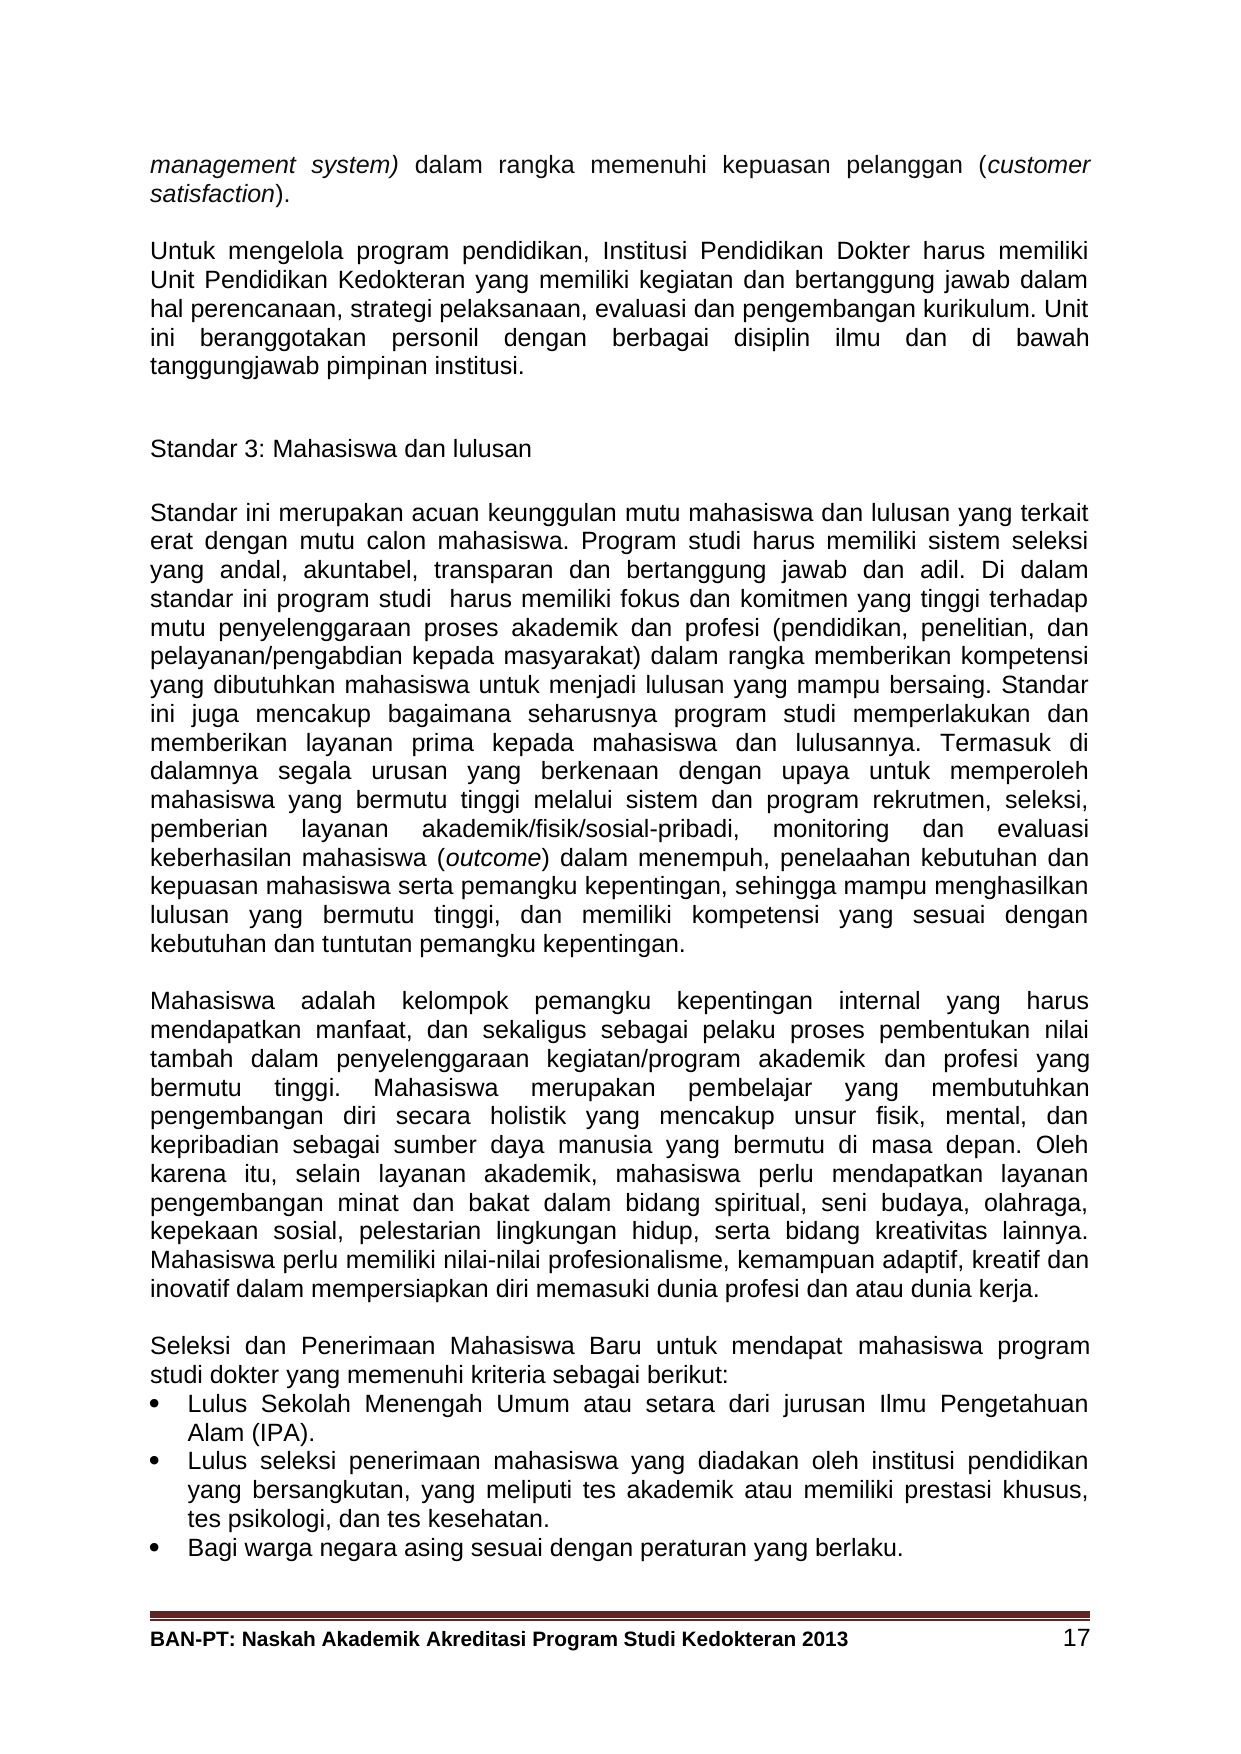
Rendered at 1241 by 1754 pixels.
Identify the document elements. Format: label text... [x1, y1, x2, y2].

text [150, 150, 1090, 207]
list Lulus seleksi penerimaan mahasiswa yang diadakan oleh institusi pendidikan yang bersangkutan, yang meliputi tes akademik atau memiliki prestasi khusus, tes psikologi, dan tes kesehatan. [150, 1446, 1090, 1533]
list Lulus Sekolah Menengah Umum atau setara dari jurusan Ilmu Pengetahuan Alam (IPA). [150, 1389, 1090, 1446]
text Seleksi dan Penerimaan Mahasiswa Baru untuk mendapat mahasiswa program studi dokter yang memenuhi kriteria sebagai berikut: [150, 1331, 1090, 1389]
text Mahasiswa adalah kelompok pemangku kepentingan internal yang harus mendapatkan manfaat, dan sekaligus sebagai pelaku proses pembentukan nilai tambah dalam penyelenggaraan kegiatan/program akademik dan profesi yang bermutu tinggi. Mahasiswa merupakan pembelajar yang membutuhkan pengembangan diri secara holistik yang mencakup unsur fisik, mental, dan kepribadian sebagai sumber daya manusia yang bermutu di masa depan. Oleh karena itu, selain layanan akademik, mahasiswa perlu mendapatkan layanan pengembangan minat dan bakat dalam bidang spiritual, seni budaya, olahraga, kepekaan sosial, pelestarian lingkungan hidup, serta bidang kreativitas lainnya. Mahasiswa perlu memiliki nilai-nilai profesionalisme, kemampuan adaptif, kreatif dan inovatif dalam mempersiapkan diri memasuki dunia profesi dan atau dunia kerja. [150, 986, 1090, 1302]
text Standar ini merupakan acuan keunggulan mutu mahasiswa dan lulusan yang terkait erat dengan mutu calon mahasiswa. Program studi harus memiliki sistem seleksi yang andal, akuntabel, transparan dan bertanggung jawab dan adil. Di dalam standar ini program studi harus memiliki fokus dan komitmen yang tinggi terhadap mutu penyelenggaraan proses akademik dan profesi (pendidikan, penelitian, dan pelayanan/pengabdian kepada masyarakat) dalam rangka memberikan kompetensi yang dibutuhkan mahasiswa untuk menjadi lulusan yang mampu bersaing. Standar ini juga mencakup bagaimana seharusnya program studi memperlakukan dan memberikan layanan prima kepada mahasiswa dan lulusannya. Termasuk di dalamnya segala urusan yang berkenaan dengan upaya untuk memperoleh mahasiswa yang bermutu tinggi melalui sistem dan program rekrutmen, seleksi, pemberian layanan akademik/fisik/sosial-pribadi, monitoring dan evaluasi keberhasilan mahasiswa (outcome) dalam menempuh, penelaahan kebutuhan dan kepuasan mahasiswa serta pemangku kepentingan, sehingga mampu menghasilkan lulusan yang bermutu tinggi, dan memiliki kompetensi yang sesuai dengan kebutuhan dan tuntutan pemangku kepentingan. [150, 497, 1090, 957]
subtitle Standar 3: Mahasiswa dan lulusan [150, 434, 1090, 462]
list Bagi warga negara asing sesuai dengan peraturan yang berlaku. [150, 1533, 1090, 1562]
text Untuk mengelola program pendidikan, Institusi Pendidikan Dokter harus memiliki Unit Pendidikan Kedokteran yang memiliki kegiatan dan bertanggung jawab dalam hal perencanaan, strategi pelaksanaan, evaluasi dan pengembangan kurikulum. Unit ini beranggotakan personil dengan berbagai disiplin ilmu dan di bawah tanggungjawab pimpinan institusi. [150, 236, 1090, 380]
